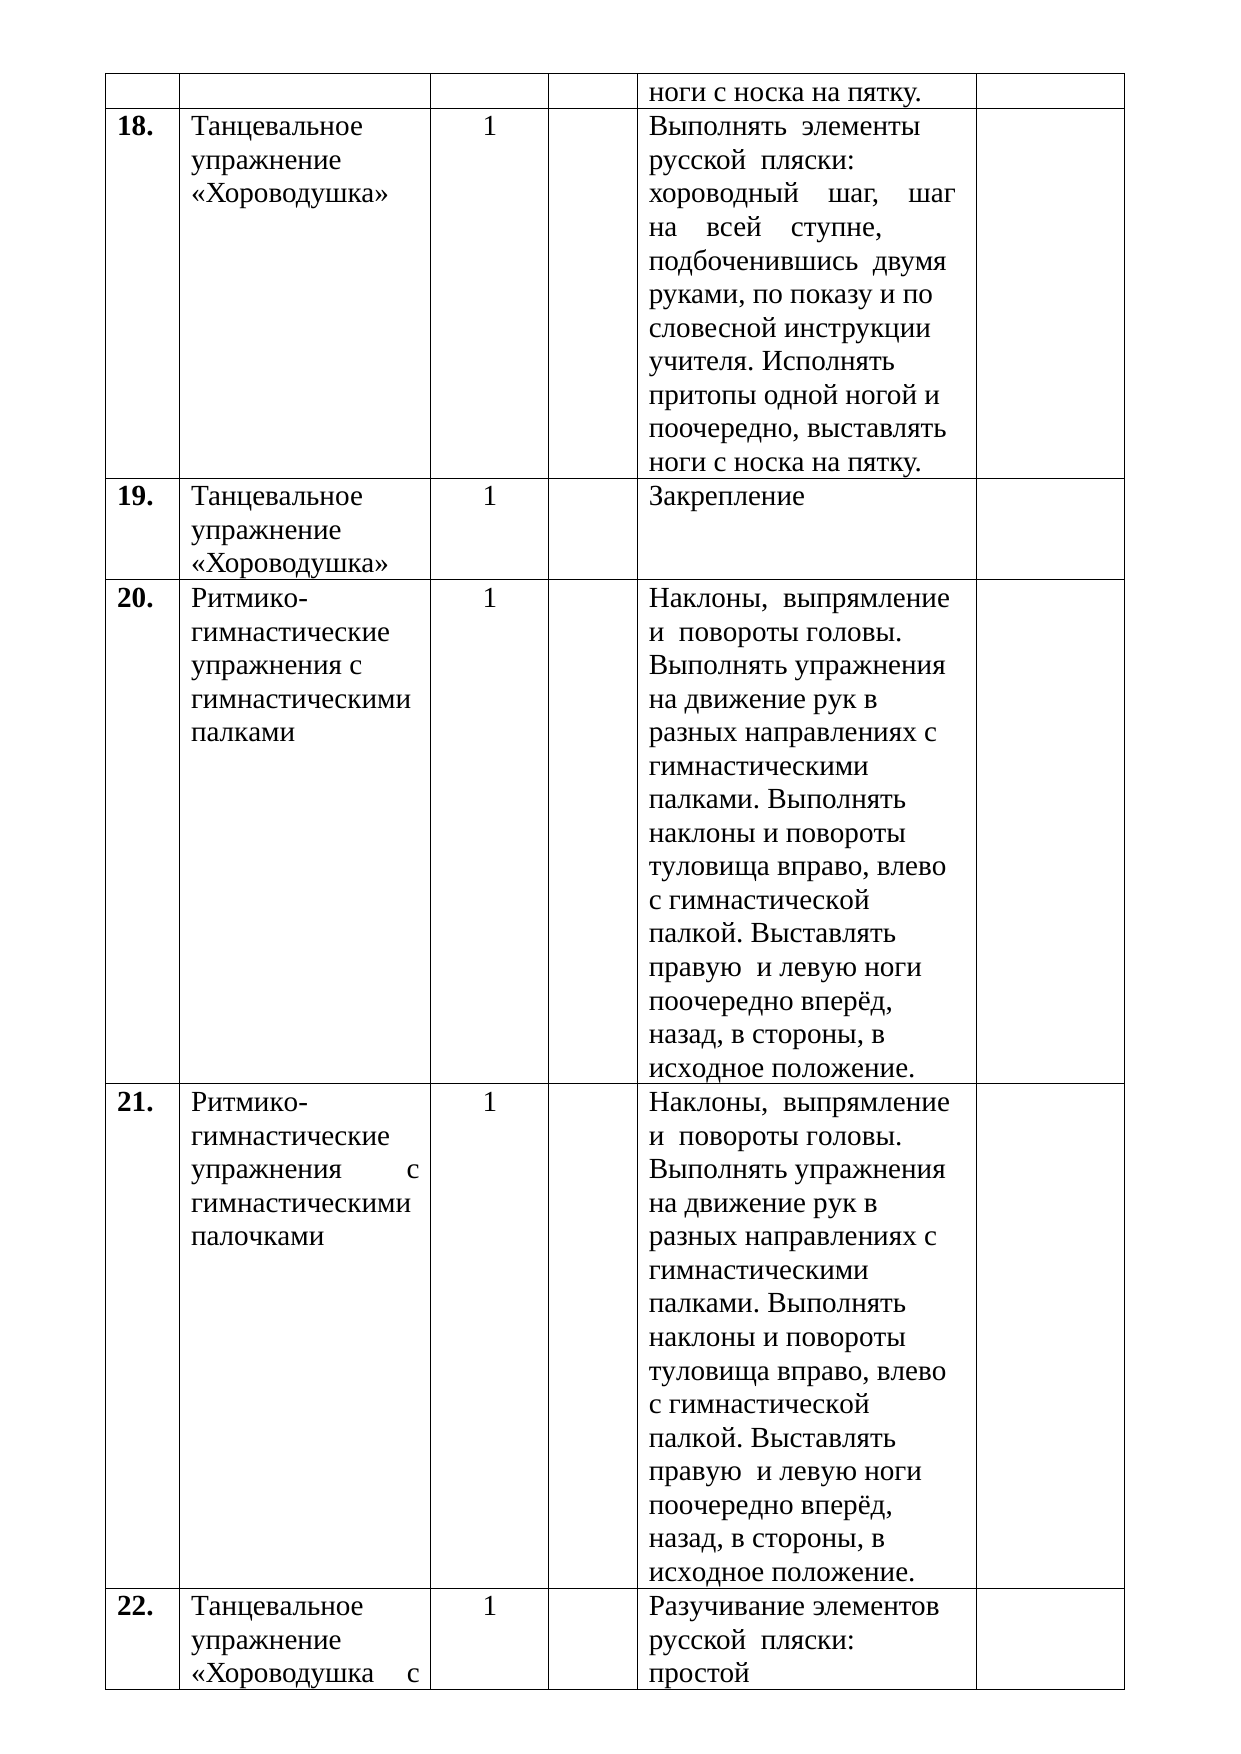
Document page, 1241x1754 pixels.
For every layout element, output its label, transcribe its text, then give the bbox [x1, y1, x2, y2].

table_cell Танцевальное упражнение «Хороводушка» [180, 479, 430, 579]
table_cell [106, 1084, 179, 1587]
table_cell Танцевальное упражнение «Хороводушка» [180, 109, 430, 477]
table_cell [549, 479, 637, 579]
table_cell Закрепление [638, 479, 976, 579]
table_cell [549, 1589, 637, 1689]
table_cell 1 [431, 479, 548, 579]
table_cell [106, 479, 179, 579]
table_cell Ритмико-гимнастические упражнения с гимнастическими палками [180, 580, 430, 1083]
table_cell [549, 580, 637, 1083]
table_cell Наклоны, выпрямление и повороты головы. Выполнять упражнения на движение рук в разных направлениях с гимнастическими палками. Выполнять наклоны и повороты туловища вправо, влево с гимнастической палкой. Выставлять правую и левую ноги поочередно вперёд, назад, в стороны, в исходное положение. [638, 1084, 976, 1587]
table_cell [106, 109, 179, 477]
table_cell [106, 74, 179, 107]
table_cell [977, 1084, 1124, 1587]
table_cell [180, 74, 430, 107]
table_cell [977, 1589, 1124, 1689]
table_cell 1 [431, 74, 548, 107]
table_cell [549, 74, 637, 107]
table_cell [977, 74, 1124, 107]
table_cell Наклоны, выпрямление и повороты головы. Выполнять упражнения на движение рук в разных направлениях с гимнастическими палками. Выполнять наклоны и повороты туловища вправо, влево с гимнастической палкой. Выставлять правую и левую ноги поочередно вперёд, назад, в стороны, в исходное положение. [638, 580, 976, 1083]
table_cell Выполнять элементы русской пляски: хороводный шаг, шаг на всей ступне, подбоченившись двумя руками, по показу и по словесной инструкции учителя. Исполнять притопы одной ногой и поочередно, выставлять ноги с носка на пятку. [638, 109, 976, 477]
table_cell 1 [431, 1084, 548, 1587]
table_cell [549, 109, 637, 477]
table_cell [549, 1084, 637, 1587]
table_cell [977, 109, 1124, 477]
table_cell 1 [431, 1589, 548, 1689]
table_cell [106, 580, 179, 1083]
table_cell [106, 1589, 179, 1689]
table_cell [977, 580, 1124, 1083]
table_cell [638, 74, 976, 107]
table_cell 1 [431, 580, 548, 1083]
table_cell 1 [431, 109, 548, 477]
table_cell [638, 1589, 976, 1689]
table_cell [180, 1589, 430, 1689]
table_cell [977, 479, 1124, 579]
table_cell Ритмико-гимнастические упражнения с гимнастическими палочками [180, 1084, 430, 1587]
